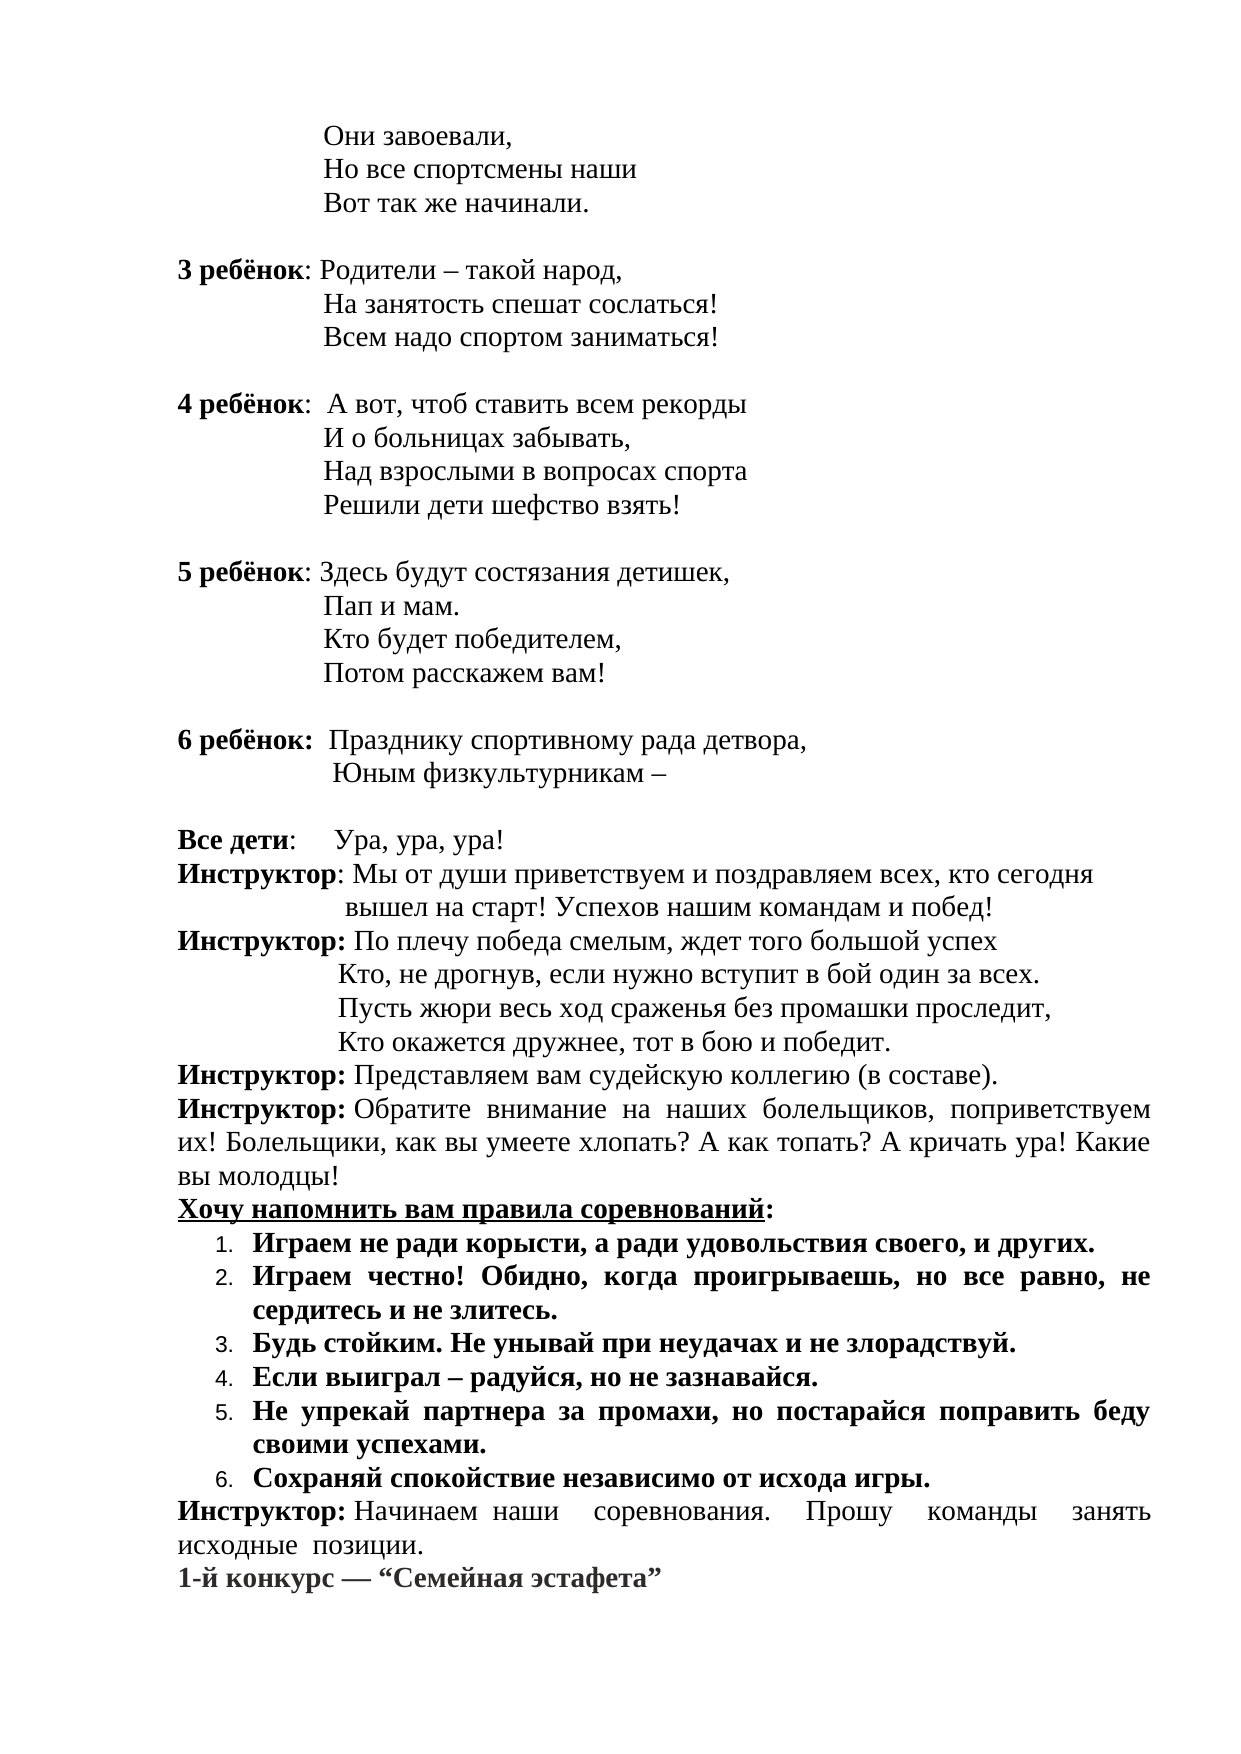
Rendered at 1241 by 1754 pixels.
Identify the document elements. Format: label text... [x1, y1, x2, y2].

text 3 ребёнок: Родители – такой народ, На занятость спешат сослаться! Всем надо спортом заниматься! [177, 219, 1152, 353]
text вышел на старт! Успехов нашим командам и побед! [177, 889, 1152, 923]
list Если выиграл – радуйся, но не зазнавайся. [215, 1359, 1152, 1393]
text 4 ребёнок: А вот, чтоб ставить всем рекорды И о больницах забывать, Над взрослыми в вопросах спорта Решили дети шефство взять! [177, 353, 1152, 521]
list Не упрекай партнера за промахи, но постарайся поправить беду своими успехами. [215, 1393, 1152, 1460]
text Инструктор: Начинаем наши соревнования. Прошу команды занять исходные позиции. [177, 1493, 1152, 1560]
text Инструктор: По плечу победа смелым, ждет того большой успех [177, 923, 1152, 957]
text Кто, не дрогнув, если нужно вступит в бой один за всех. [177, 957, 1152, 990]
list Играем не ради корысти, а ради удовольствия своего, и других. [215, 1225, 1152, 1258]
text 1-й конкурс — “Семейная эстафета” [177, 1560, 1152, 1594]
text 6 ребёнок: Празднику спортивному рада детвора, Юным физкультурникам – [177, 688, 1152, 789]
text Инструктор: Представляем вам судейскую коллегию (в составе). [177, 1057, 1152, 1091]
list Играем честно! Обидно, когда проигрываешь, но все равно, не сердитесь и не злитесь. [215, 1258, 1152, 1326]
text 5 ребёнок: Здесь будут состязания детишек, Пап и мам. Кто будет победителем, Потом расскажем вам! [177, 521, 1152, 688]
text Инструктор: Мы от души приветствуем и поздравляем всех, кто сегодня [177, 856, 1152, 889]
text Все дети: Ура, ура, ура! [177, 789, 1152, 856]
list Сохраняй спокойствие независимо от исхода игры. [215, 1460, 1152, 1493]
text Пусть жюри весь ход сраженья без промашки проследит, [177, 990, 1152, 1024]
list Будь стойким. Не унывай при неудачах и не злорадствуй. [215, 1326, 1152, 1359]
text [177, 118, 1152, 219]
text Кто окажется дружнее, тот в бою и победит. [177, 1024, 1152, 1057]
text Инструктор: Обратите внимание на наших болельщиков, поприветствуем их! Болельщики, как вы умеете хлопать? А как топать? А кричать ура! Какие вы молодцы! [177, 1091, 1152, 1191]
text Хочу напомнить вам правила соревнований: [177, 1191, 1152, 1225]
